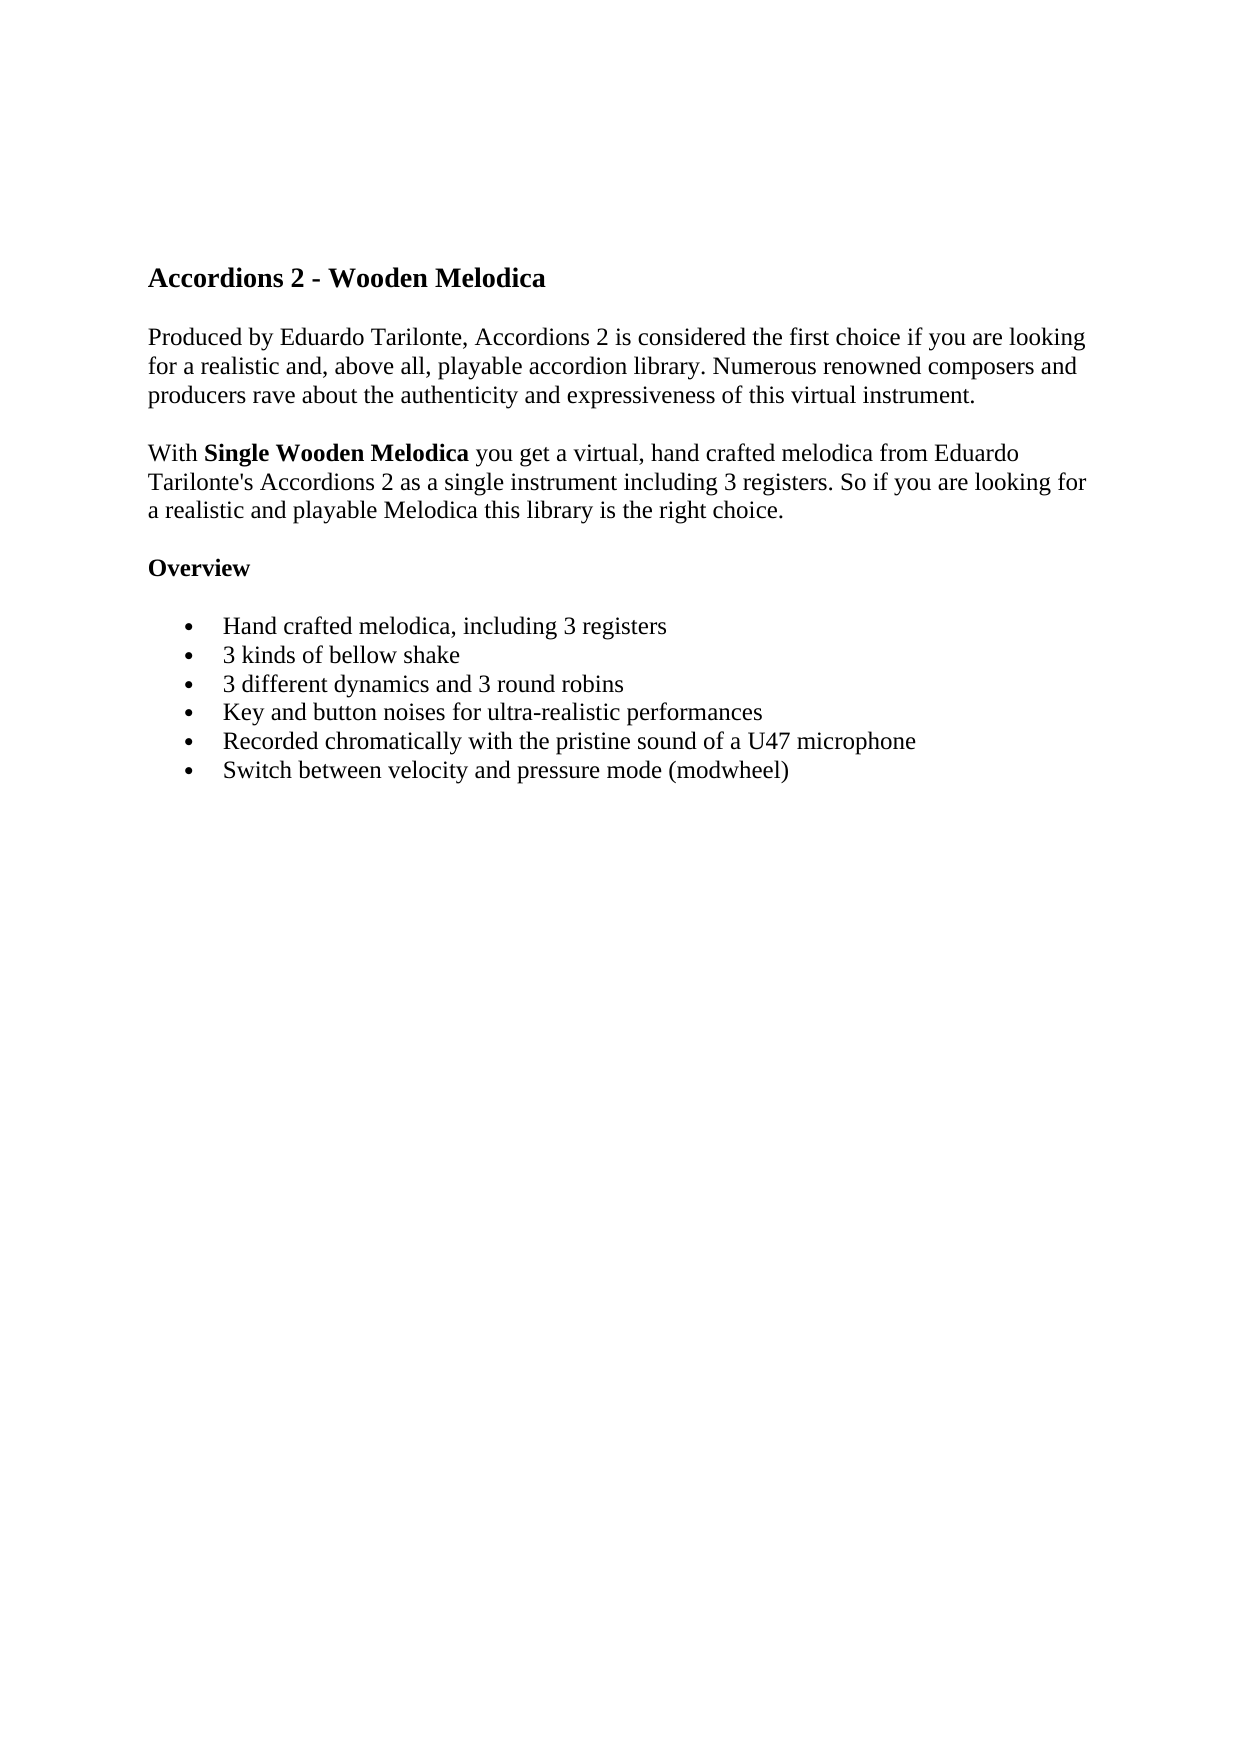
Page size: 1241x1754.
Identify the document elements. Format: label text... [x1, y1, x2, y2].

text Produced by Eduardo Tarilonte, Accordions 2 is considered the first choice if you are looking for a realistic and, above all, playable accordion library. Numerous renowned composers and producers rave about the authenticity and expressiveness of this virtual instrument. [148, 322, 1093, 409]
list Switch between velocity and pressure mode (modwheel) [185, 755, 1093, 784]
list Recorded chromatically with the pristine sound of a U47 microphone [185, 726, 1093, 755]
text With Single Wooden Melodica you get a virtual, hand crafted melodica from Eduardo Tarilonte's Accordions 2 as a single instrument including 3 registers. So if you are looking for a realistic and playable Melodica this library is the right choice. [148, 438, 1093, 524]
text Overview [148, 553, 1093, 582]
list Hand crafted melodica, including 3 registers [185, 611, 1093, 640]
list 3 different dynamics and 3 round robins [185, 669, 1093, 697]
list 3 kinds of bellow shake [185, 640, 1093, 669]
list Key and button noises for ultra-realistic performances [185, 697, 1093, 726]
text Accordions 2 - Wooden Melodica [148, 261, 1093, 293]
